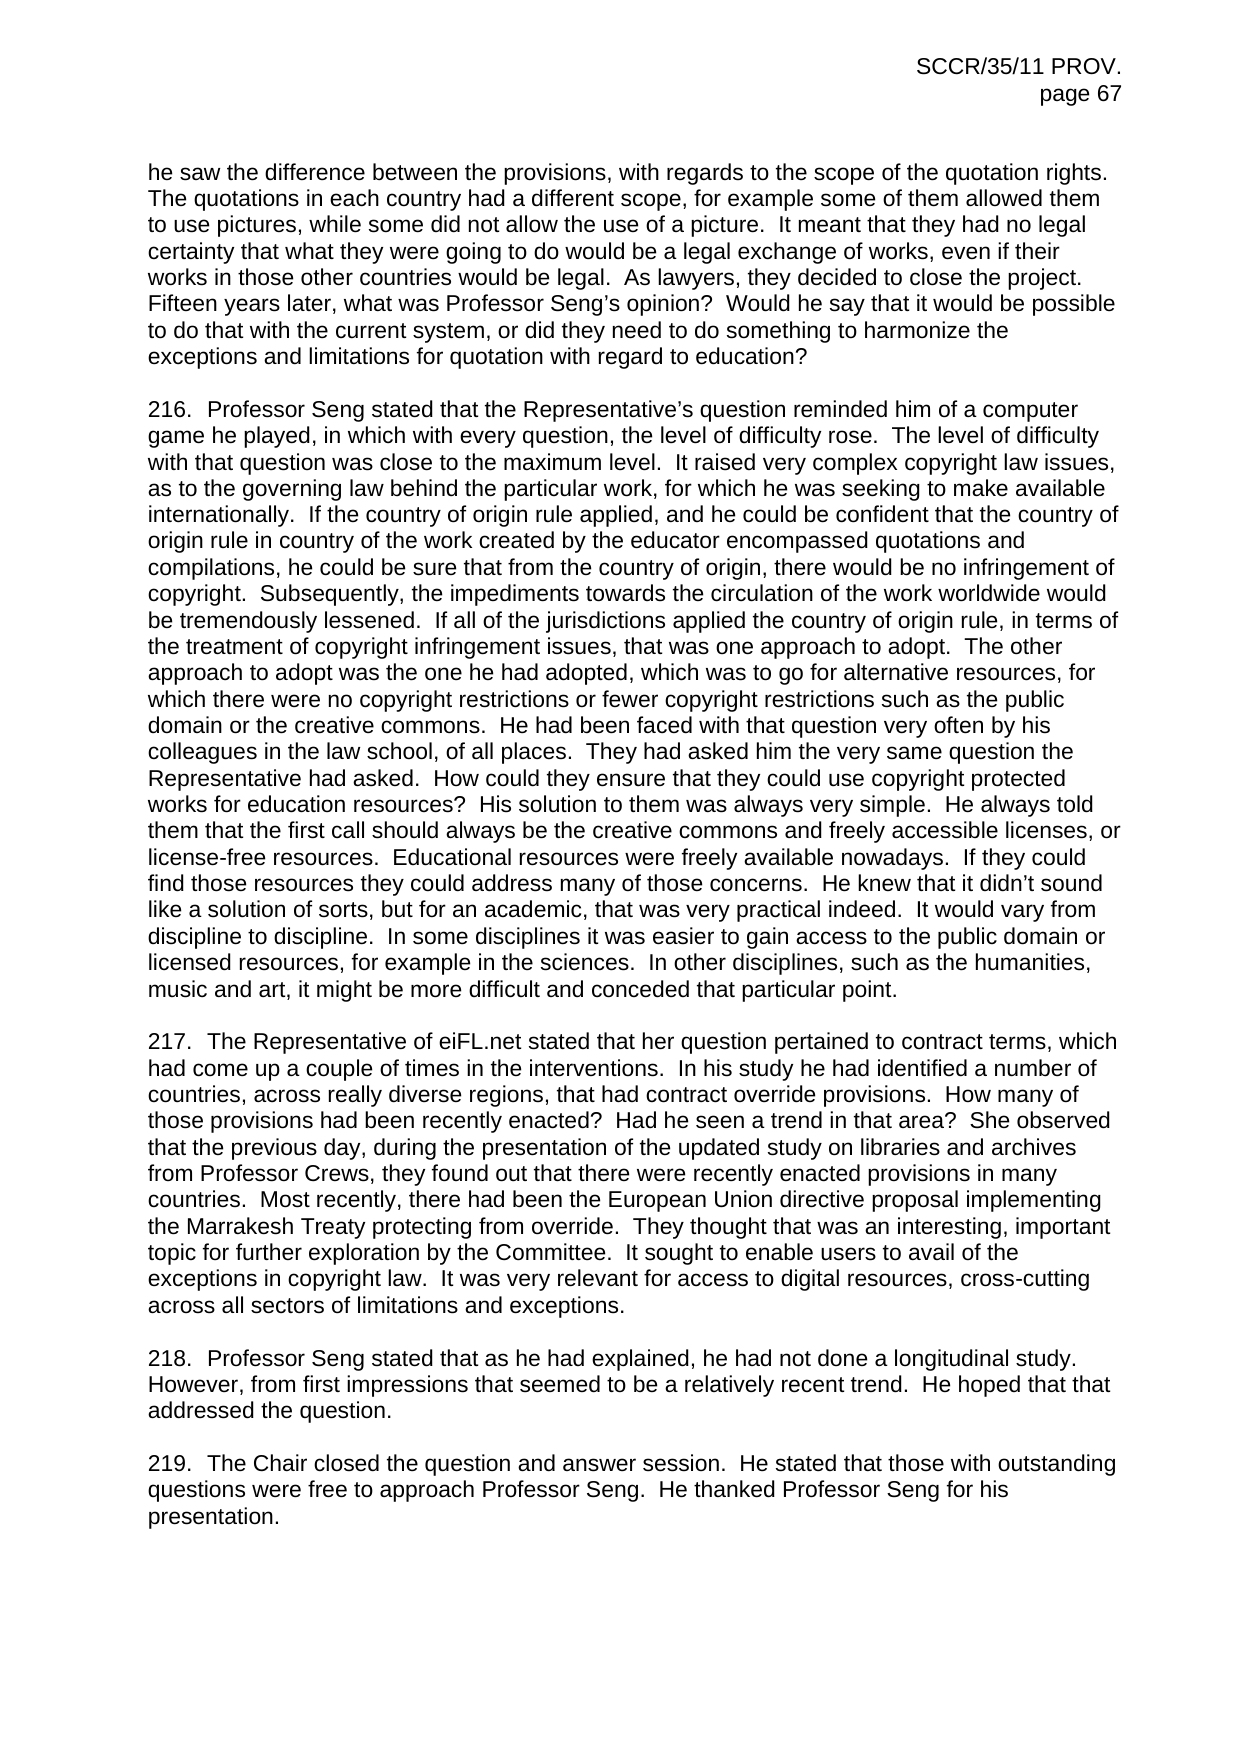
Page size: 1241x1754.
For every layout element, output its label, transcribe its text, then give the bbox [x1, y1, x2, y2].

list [148, 158, 1122, 369]
list Professor Seng stated that the Representative’s question reminded him of a computer game he played, in which with every question, the level of difficulty rose. The level of difficulty with that question was close to the maximum level. It raised very complex copyright law issues, as to the governing law behind the particular work, for which he was seeking to make available internationally. If the country of origin rule applied, and he could be confident that the country of origin rule in country of the work created by the educator encompassed quotations and compilations, he could be sure that from the country of origin, there would be no infringement of copyright. Subsequently, the impediments towards the circulation of the work worldwide would be tremendously lessened. If all of the jurisdictions applied the country of origin rule, in terms of the treatment of copyright infringement issues, that was one approach to adopt. The other approach to adopt was the one he had adopted, which was to go for alternative resources, for which there were no copyright restrictions or fewer copyright restrictions such as the public domain or the creative commons. He had been faced with that question very often by his colleagues in the law school, of all places. They had asked him the very same question the Representative had asked. How could they ensure that they could use copyright protected works for education resources? His solution to them was always very simple. He always told them that the first call should always be the creative commons and freely accessible licenses, or license-free resources. Educational resources were freely available nowadays. If they could find those resources they could address many of those concerns. He knew that it didn’t sound like a solution of sorts, but for an academic, that was very practical indeed. It would vary from discipline to discipline. In some disciplines it was easier to gain access to the public domain or licensed resources, for example in the sciences. In other disciplines, such as the humanities, music and art, it might be more difficult and conceded that particular point. [148, 396, 1122, 1002]
list The Representative of eiFL.net stated that her question pertained to contract terms, which had come up a couple of times in the interventions. In his study he had identified a number of countries, across really diverse regions, that had contract override provisions. How many of those provisions had been recently enacted? Had he seen a trend in that area? She observed that the previous day, during the presentation of the updated study on libraries and archives from Professor Crews, they found out that there were recently enacted provisions in many countries. Most recently, there had been the European Union directive proposal implementing the Marrakesh Treaty protecting from override. They thought that was an interesting, important topic for further exploration by the Committee. It sought to enable users to avail of the exceptions in copyright law. It was very relevant for access to digital resources, cross-cutting across all sectors of limitations and exceptions. [148, 1028, 1122, 1318]
list Professor Seng stated that as he had explained, he had not done a longitudinal study. However, from first impressions that seemed to be a relatively recent trend. He hoped that that addressed the question. [148, 1344, 1122, 1423]
list The Chair closed the question and answer session. He stated that those with outstanding questions were free to approach Professor Seng. He thanked Professor Seng for his presentation. [148, 1450, 1122, 1529]
